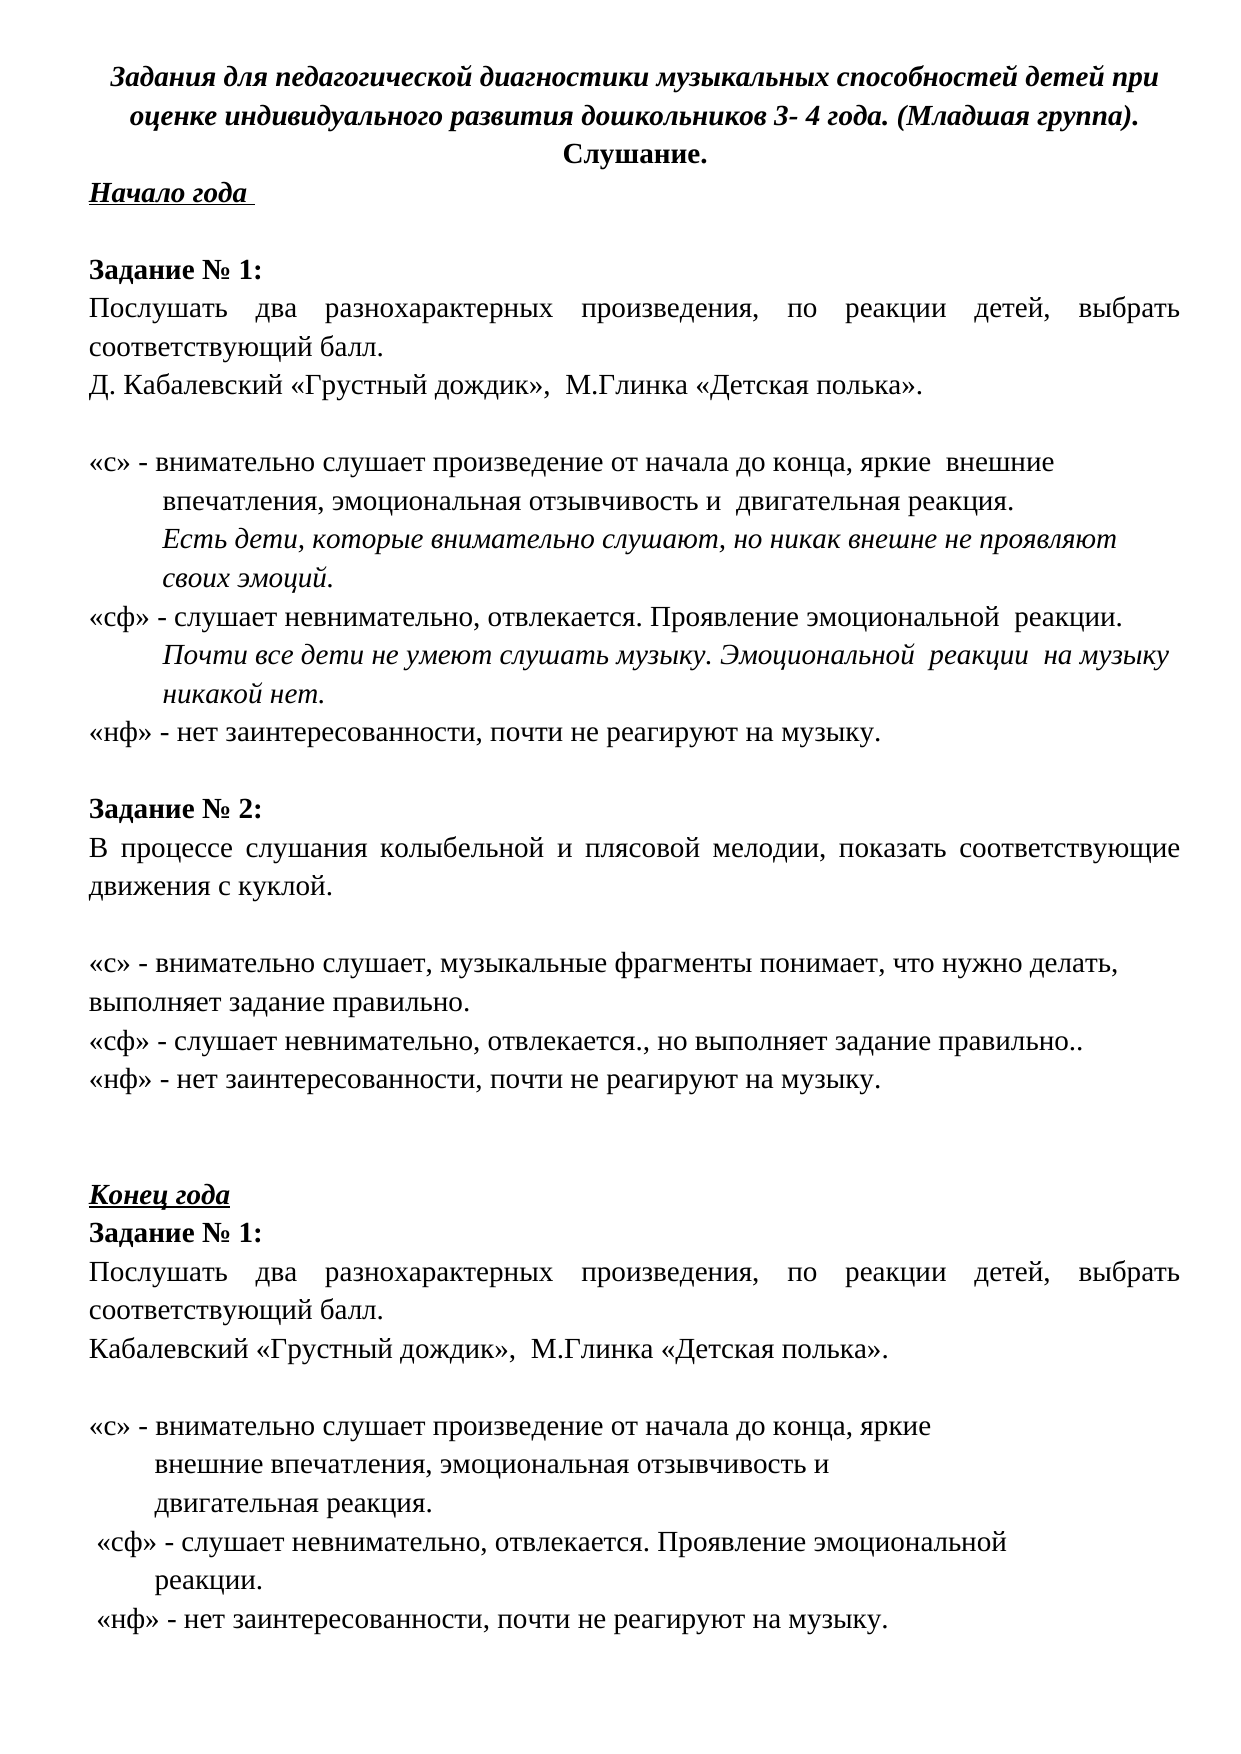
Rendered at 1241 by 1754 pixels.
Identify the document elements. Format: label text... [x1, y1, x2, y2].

text Задание № 1: [89, 252, 1181, 285]
text Задания для педагогической диагностики музыкальных способностей детей при оценке индивидуального развития дошкольников 3- 4 года. (Младшая группа). [89, 59, 1181, 131]
text впечатления, эмоциональная отзывчивость и двигательная реакция. [89, 483, 1181, 517]
text Начало года [89, 175, 1181, 208]
text Слушание. [89, 136, 1181, 170]
text Задание № 2: [89, 791, 1181, 825]
text реакции. [89, 1562, 1181, 1596]
text «нф» - нет заинтересованности, почти не реагируют на музыку. [89, 1601, 1181, 1634]
text Есть дети, которые внимательно слушают, но никак внешне не проявляют своих эмоций. [162, 522, 1181, 594]
text «нф» - нет заинтересованности, почти не реагируют на музыку. [89, 714, 1181, 748]
text Д. Кабалевский «Грустный дождик», М.Глинка «Детская полька». [89, 367, 1181, 401]
text «с» - внимательно слушает произведение от начала до конца, яркие внешние [89, 444, 1181, 478]
text внешние впечатления, эмоциональная отзывчивость и [89, 1447, 1181, 1480]
text «сф» - слушает невнимательно, отвлекается. Проявление эмоциональной [89, 1524, 1181, 1557]
text «с» - внимательно слушает произведение от начала до конца, яркие [89, 1408, 1181, 1442]
text Послушать два разнохарактерных произведения, по реакции детей, выбрать соответствующий балл. [89, 290, 1181, 362]
text никакой нет. [89, 676, 1181, 709]
text «нф» - нет заинтересованности, почти не реагируют на музыку. [89, 1061, 1181, 1095]
text Кабалевский «Грустный дождик», М.Глинка «Детская полька». [89, 1331, 1181, 1364]
text Послушать два разнохарактерных произведения, по реакции детей, выбрать соответствующий балл. [89, 1254, 1181, 1326]
text двигательная реакция. [89, 1485, 1181, 1519]
text Задание № 1: [89, 1215, 1181, 1249]
text «сф» - слушает невнимательно, отвлекается. Проявление эмоциональной реакции. [89, 599, 1181, 632]
text Почти все дети не умеют слушать музыку. Эмоциональной реакции на музыку [89, 637, 1181, 671]
text «сф» - слушает невнимательно, отвлекается., но выполняет задание правильно.. [89, 1023, 1181, 1056]
text «с» - внимательно слушает, музыкальные фрагменты понимает, что нужно делать, выполняет задание правильно. [89, 946, 1181, 1018]
text В процессе слушания колыбельной и плясовой мелодии, показать соответствующие движения с куклой. [89, 830, 1181, 902]
text Конец года [89, 1177, 1181, 1210]
